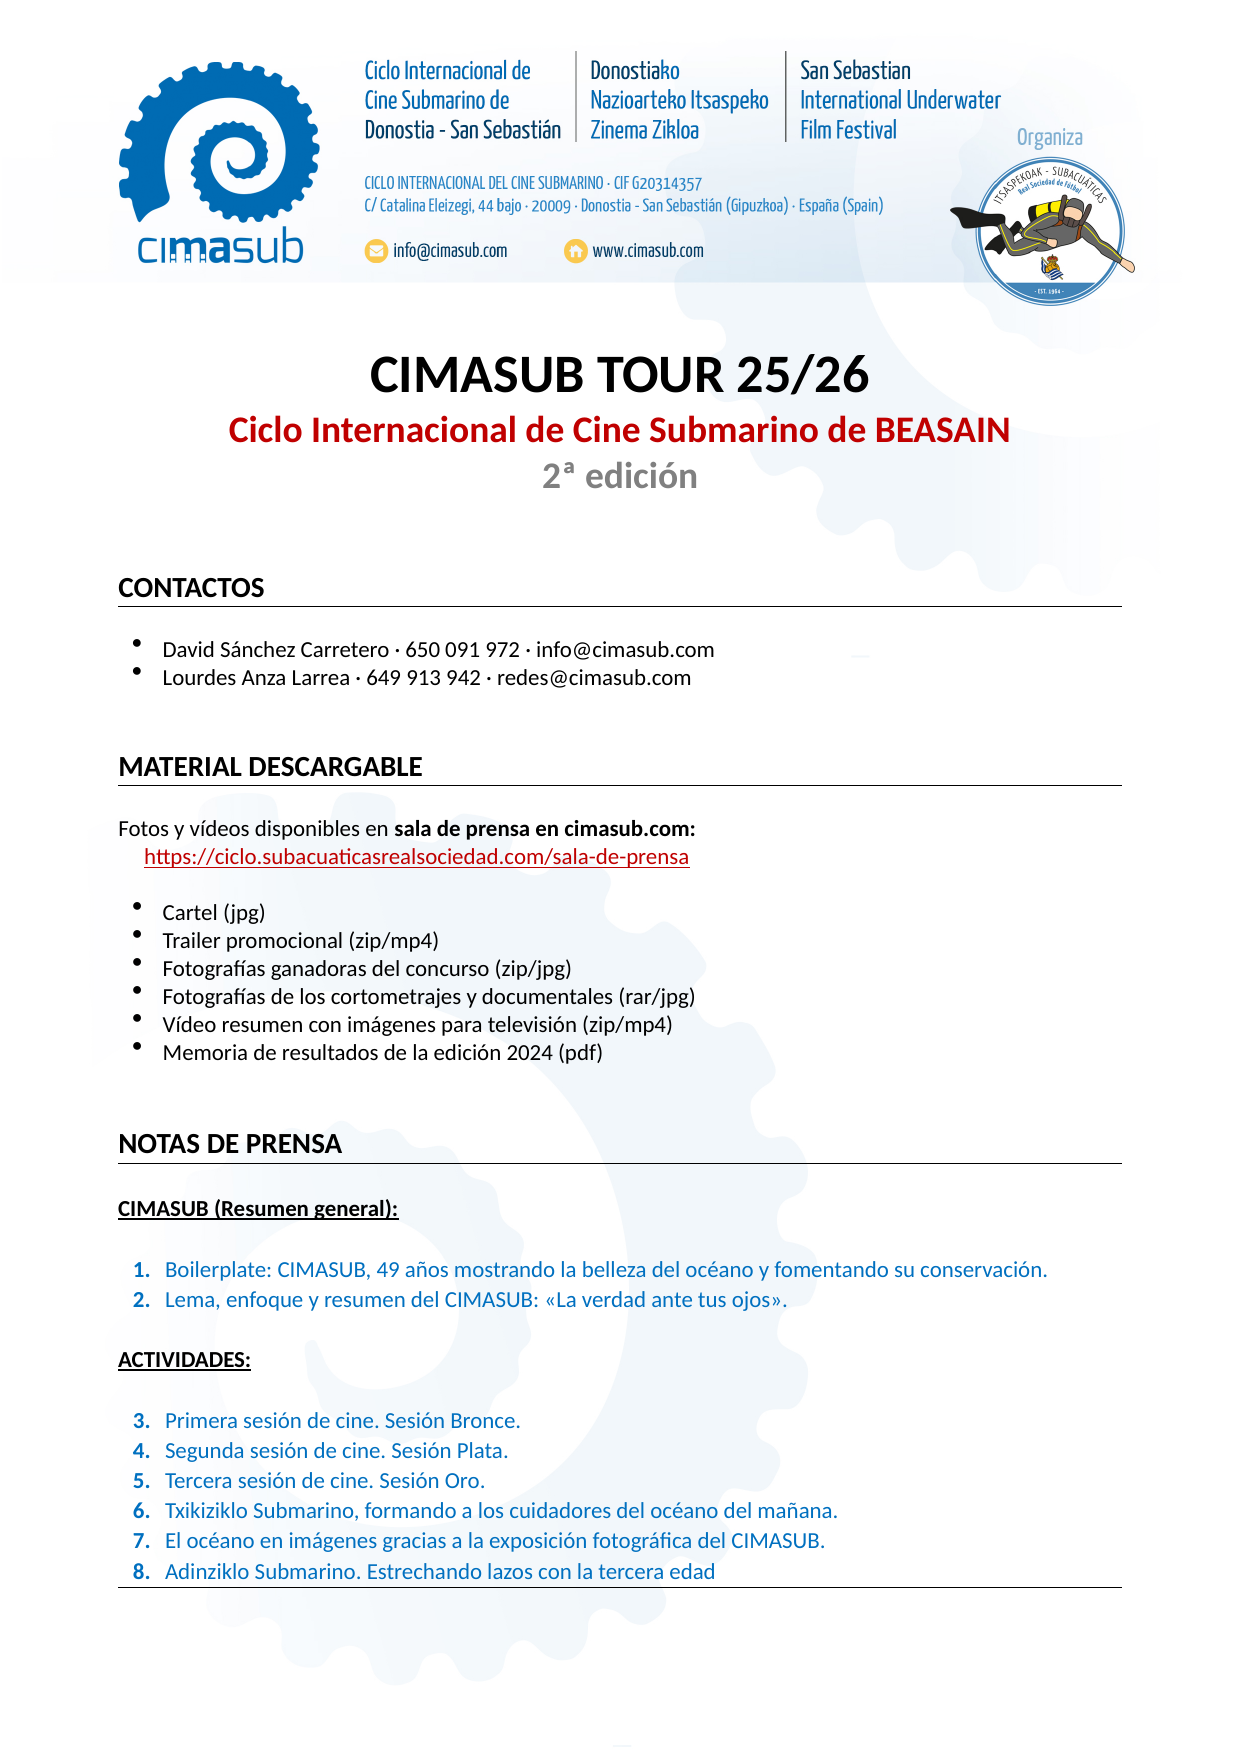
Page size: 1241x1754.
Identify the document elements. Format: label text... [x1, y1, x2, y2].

list Fotografías ganadoras del concurso (zip/jpg) [133, 954, 1122, 982]
text ACTIVIDADES: [118, 1345, 1122, 1373]
list Tercera sesión de cine. Sesión Oro. [133, 1466, 1122, 1494]
text Ciclo Internacional de Cine Submarino de BEASAIN 2ª edición [118, 406, 1122, 497]
list Boilerplate: CIMASUB, 49 años mostrando la belleza del océano y fomentando su conservación. [133, 1255, 1122, 1283]
list Fotografías de los cortometrajes y documentales (rar/jpg) [133, 982, 1122, 1011]
list El océano en imágenes gracias a la exposición fotográfica del CIMASUB. [133, 1527, 1122, 1555]
text CONTACTOS [118, 533, 1122, 606]
list Trailer promocional (zip/mp4) [133, 926, 1122, 954]
list David Sánchez Carretero · 650 091 972 · info@cimasub.com [133, 636, 1122, 663]
list Lourdes Anza Larrea · 649 913 942 · redes@cimasub.com [133, 663, 1122, 692]
text CIMASUB TOUR 25/26 [118, 340, 1122, 406]
list Primera sesión de cine. Sesión Bronce. [133, 1406, 1122, 1434]
picture [1, 1, 1241, 1754]
list Txikiziklo Submarino, formando a los cuidadores del océano del mañana. [133, 1496, 1122, 1524]
list Vídeo resumen con imágenes para televisión (zip/mp4) [133, 1011, 1122, 1038]
text CIMASUB (Resumen general): [118, 1194, 1122, 1222]
list Adinziklo Submarino. Estrechando lazos con la tercera edad [133, 1557, 1122, 1585]
text MATERIAL DESCARGABLE [118, 748, 1122, 785]
list Lema, enfoque y resumen del CIMASUB: «La verdad ante tus ojos». [133, 1285, 1122, 1313]
list Memoria de resultados de la edición 2024 (pdf) [133, 1038, 1122, 1094]
list Cartel (jpg) [133, 898, 1122, 926]
list Segunda sesión de cine. Sesión Plata. [133, 1436, 1122, 1464]
list Fotos y vídeos disponibles en sala de prensa en cimasub.com: https://ciclo.subacuaticasrealsociedad.com/sala-de-prensa [118, 786, 1122, 898]
text NOTAS DE PRENSA [118, 1125, 1122, 1163]
